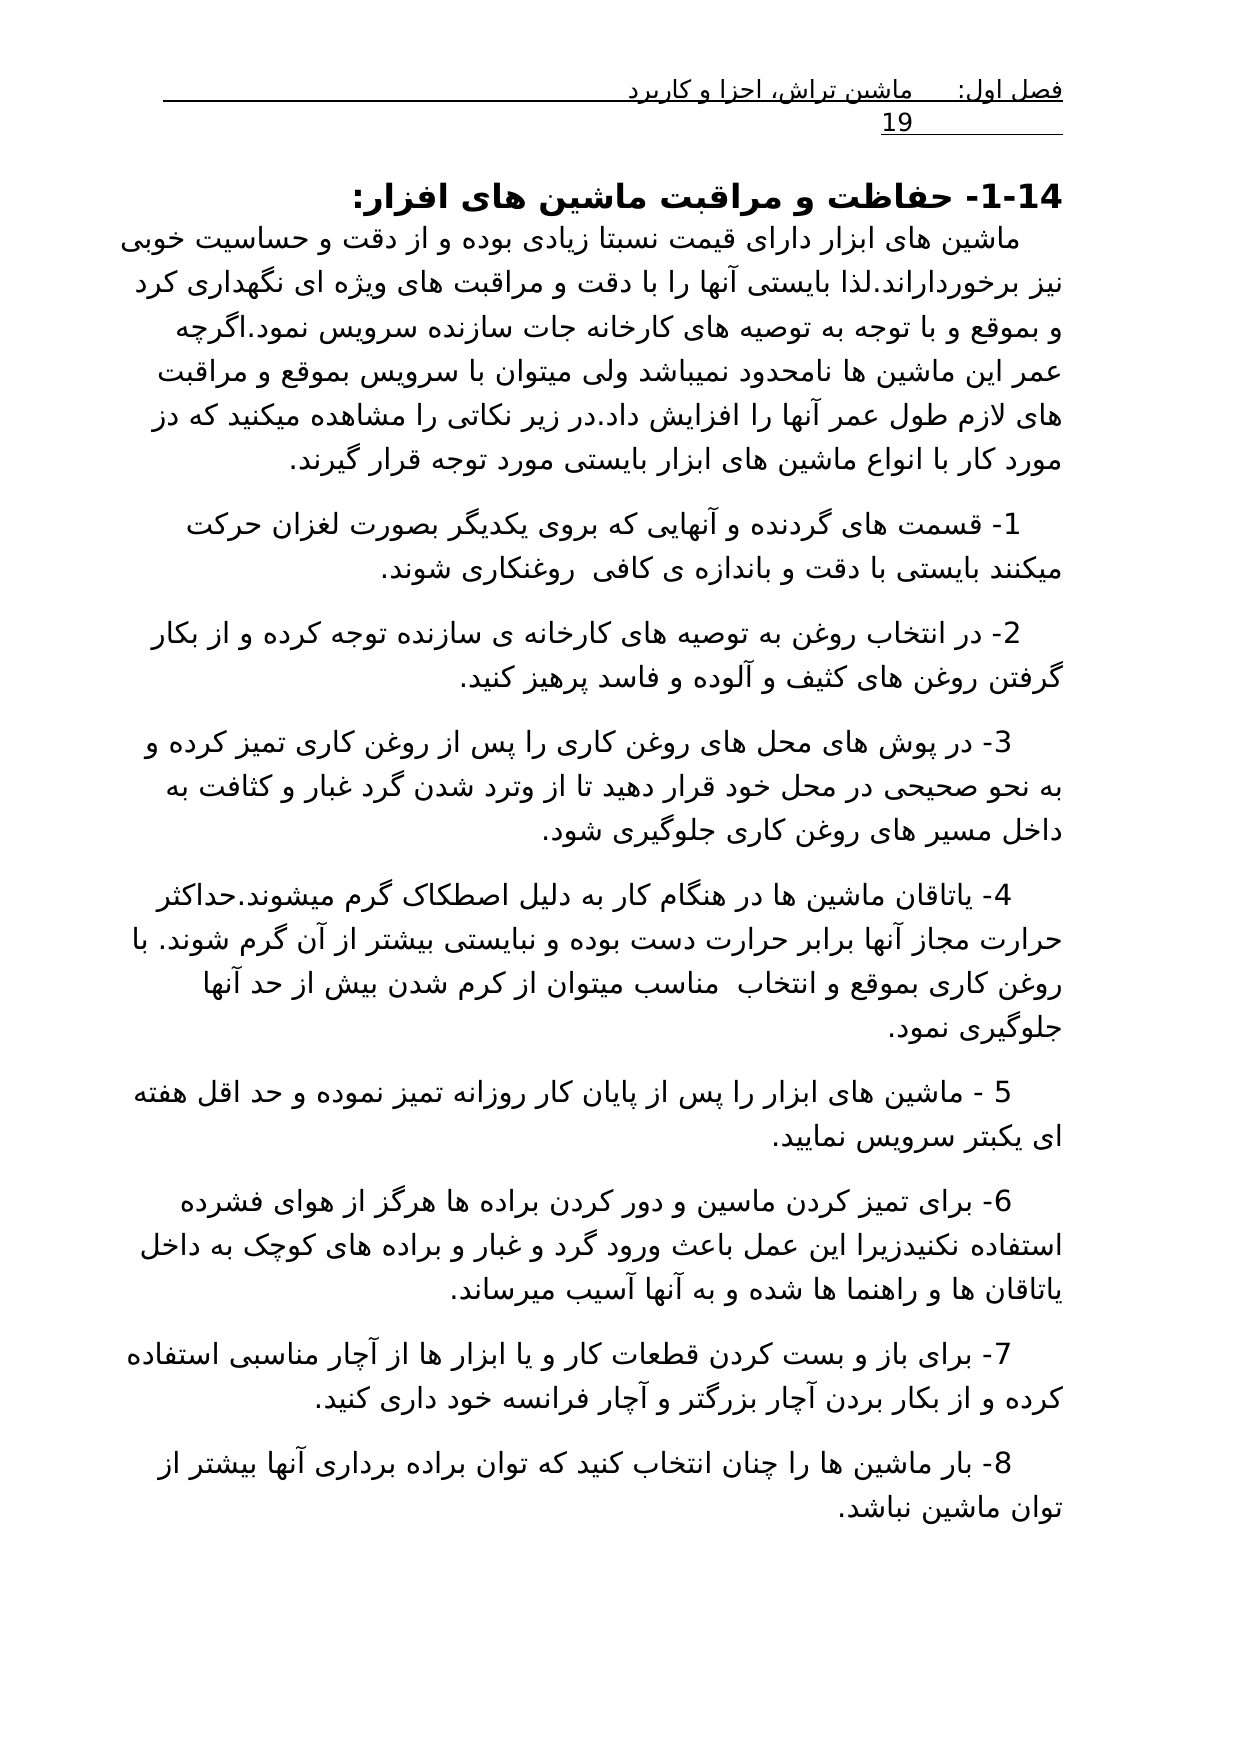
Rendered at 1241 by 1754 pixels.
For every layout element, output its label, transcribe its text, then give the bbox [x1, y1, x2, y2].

text 6- برای تمیز کردن ماسین و دور کردن براده ها هرگز از هوای فشرده استفاده نکنیدزیرا این عمل باعث ورود گرد و غبار و براده های کوچک به داخل یاتاقان ها و راهنما ها شده و به آنها آسیب میرساند. [118, 1184, 1063, 1307]
text 1- قسمت های گردنده و آنهایی که بروی یکدیگر بصورت لغزان حرکت میکنند بایستی با دقت و باندازه ی کافی روغنکاری شوند. [118, 507, 1063, 585]
text 3- در پوش های محل های روغن کاری را پس از روغن کاری تمیز کرده و به نحو صحیحی در محل خود قرار دهید تا از وترد شدن گرد غبار و کثافت به داخل مسیر های روغن کاری جلوگیری شود. [118, 725, 1063, 847]
text ماشین های ابزار دارای قیمت نسبتا زیادی بوده و از دقت و حساسیت خوبی نیز برخورداراند.لذا بایستی آنها را با دقت و مراقبت های ویژه ای نگهداری کرد و بموقع و با توجه به توصیه های کارخانه جات سازنده سرویس نمود.اگرچه عمر این ماشین ها نامحدود نمیباشد ولی میتوان با سرویس بموقع و مراقبت های لازم طول عمر آنها را افزایش داد.در زیر نکاتی را مشاهده میکنید که دز مورد کار با انواع ماشین های ابزار بایستی مورد توجه قرار گیرند. [118, 222, 1063, 476]
text 7- برای باز و بست کردن قطعات کار و یا ابزار ها از آچار مناسبی استفاده کرده و از بکار بردن آچار بزرگتر و آچار فرانسه خود داری کنید. [118, 1337, 1063, 1416]
subtitle 1-14- حفاظت و مراقبت ماشین های افزار: [118, 177, 1063, 216]
text 2- در انتخاب روغن به توصیه های کارخانه ی سازنده توجه کرده و از بکار گرفتن روغن های کثیف و آلوده و فاسد پرهیز کنید. [118, 616, 1063, 694]
text 4- یاتاقان ماشین ها در هنگام کار به دلیل اصطکاک گرم میشوند.حداکثر حرارت مجاز آنها برابر حرارت دست بوده و نبایستی بیشتر از آن گرم شوند. با روغن کاری بموقع و انتخاب مناسب میتوان از کرم شدن بیش از حد آنها جلوگیری نمود. [118, 878, 1063, 1044]
text 8- بار ماشین ها را چنان انتخاب کنید که توان براده برداری آنها بیشتر از توان ماشین نباشد. [118, 1446, 1063, 1524]
text 5 - ماشین های ابزار را پس از پایان کار روزانه تمیز نموده و حد اقل هفته ای یکبتر سرویس نمایید. [118, 1076, 1063, 1153]
